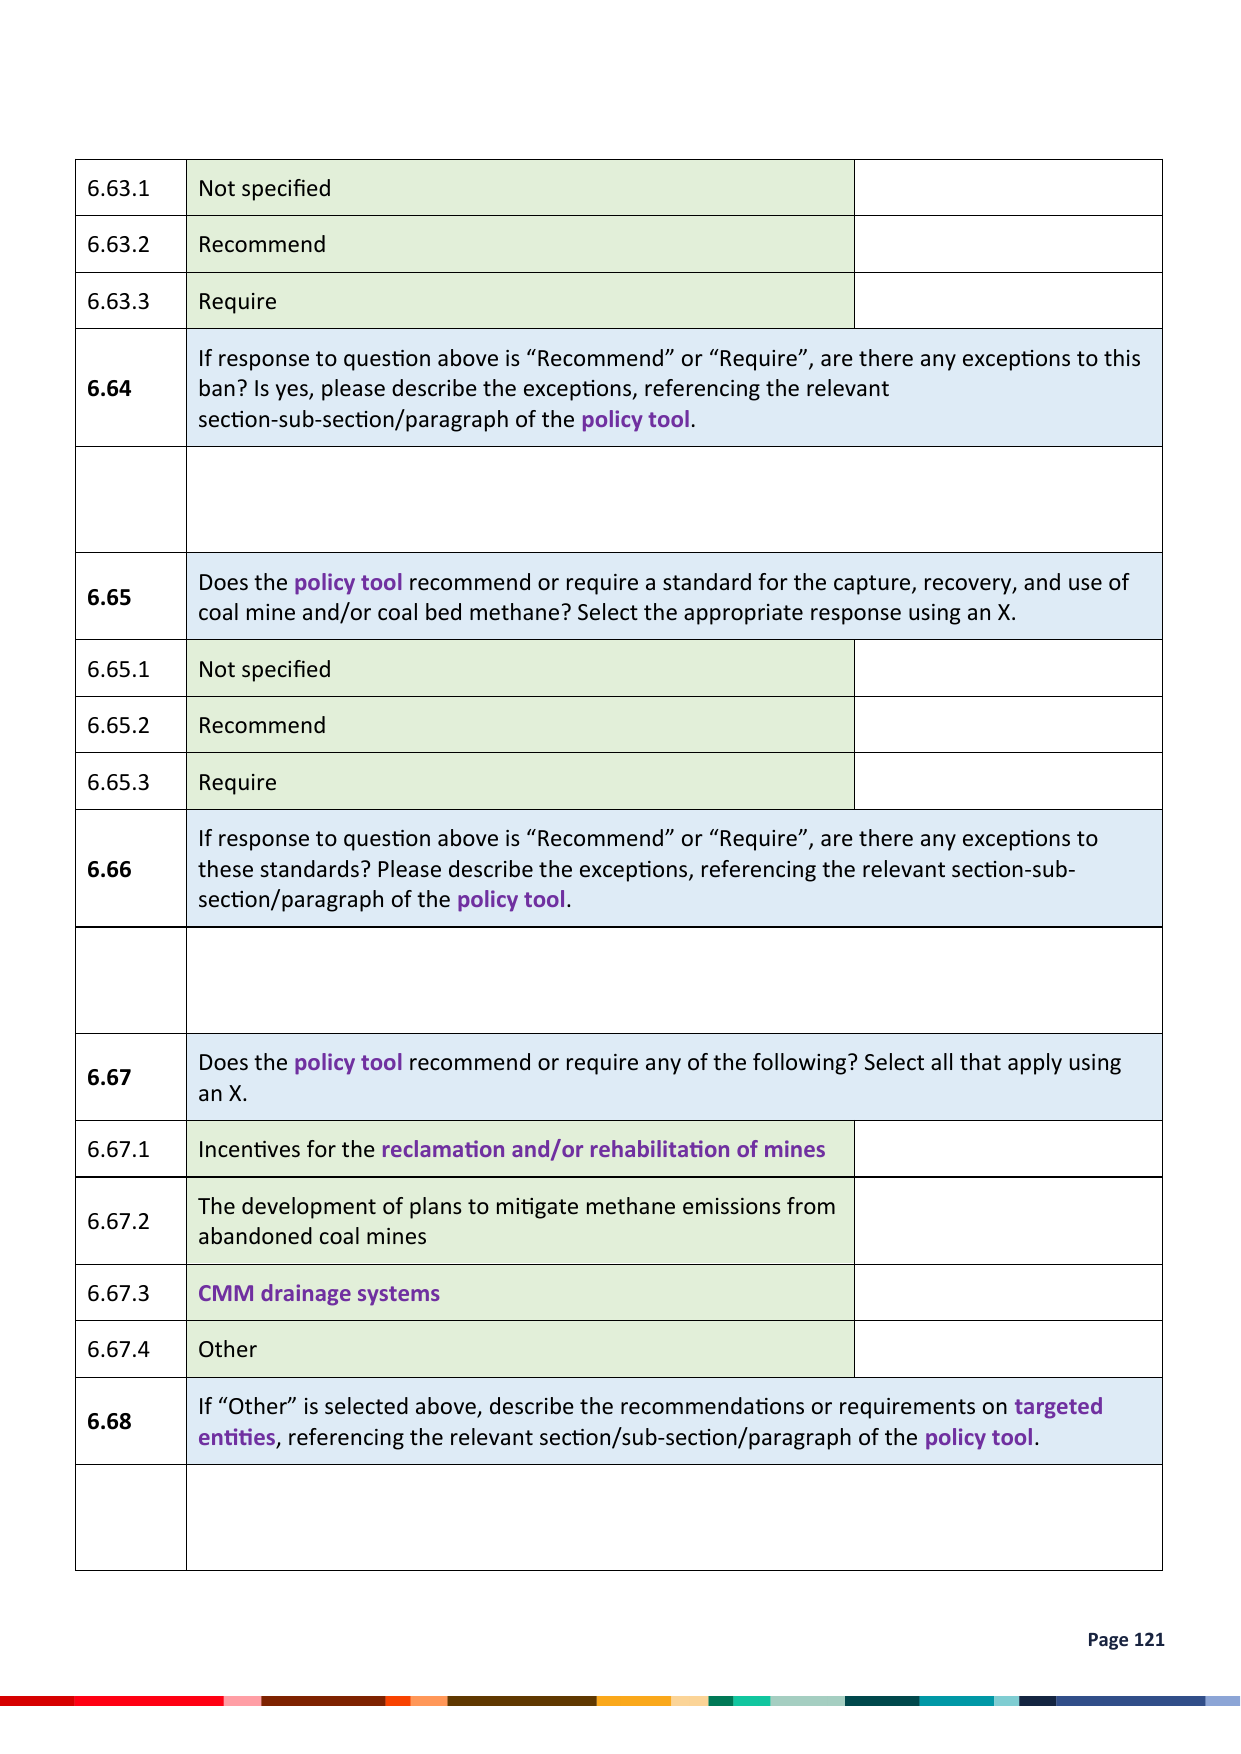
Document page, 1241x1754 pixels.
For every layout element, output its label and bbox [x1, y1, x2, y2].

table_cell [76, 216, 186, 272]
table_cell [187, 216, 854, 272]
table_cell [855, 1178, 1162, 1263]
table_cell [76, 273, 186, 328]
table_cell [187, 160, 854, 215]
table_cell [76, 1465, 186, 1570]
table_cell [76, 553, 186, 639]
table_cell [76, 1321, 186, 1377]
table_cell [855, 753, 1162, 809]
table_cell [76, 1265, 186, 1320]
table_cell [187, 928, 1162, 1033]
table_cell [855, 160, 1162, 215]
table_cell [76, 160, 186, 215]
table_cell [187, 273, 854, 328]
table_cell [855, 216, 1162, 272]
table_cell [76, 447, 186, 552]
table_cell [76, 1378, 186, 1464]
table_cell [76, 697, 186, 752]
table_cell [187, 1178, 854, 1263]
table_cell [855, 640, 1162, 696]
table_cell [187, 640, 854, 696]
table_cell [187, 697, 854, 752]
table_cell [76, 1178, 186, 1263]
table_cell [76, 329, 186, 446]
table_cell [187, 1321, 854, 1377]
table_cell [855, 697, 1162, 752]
picture [0, 1696, 1241, 1706]
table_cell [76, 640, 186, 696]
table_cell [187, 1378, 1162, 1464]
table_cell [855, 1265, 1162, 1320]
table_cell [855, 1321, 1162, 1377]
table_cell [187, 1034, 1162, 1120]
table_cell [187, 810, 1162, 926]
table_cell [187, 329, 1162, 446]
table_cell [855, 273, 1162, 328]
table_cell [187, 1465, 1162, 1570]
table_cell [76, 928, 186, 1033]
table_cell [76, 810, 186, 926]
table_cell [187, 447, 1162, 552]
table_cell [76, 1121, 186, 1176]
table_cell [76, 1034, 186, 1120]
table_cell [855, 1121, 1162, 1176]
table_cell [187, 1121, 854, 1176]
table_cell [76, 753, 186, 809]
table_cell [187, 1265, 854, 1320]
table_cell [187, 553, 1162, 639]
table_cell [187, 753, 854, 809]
